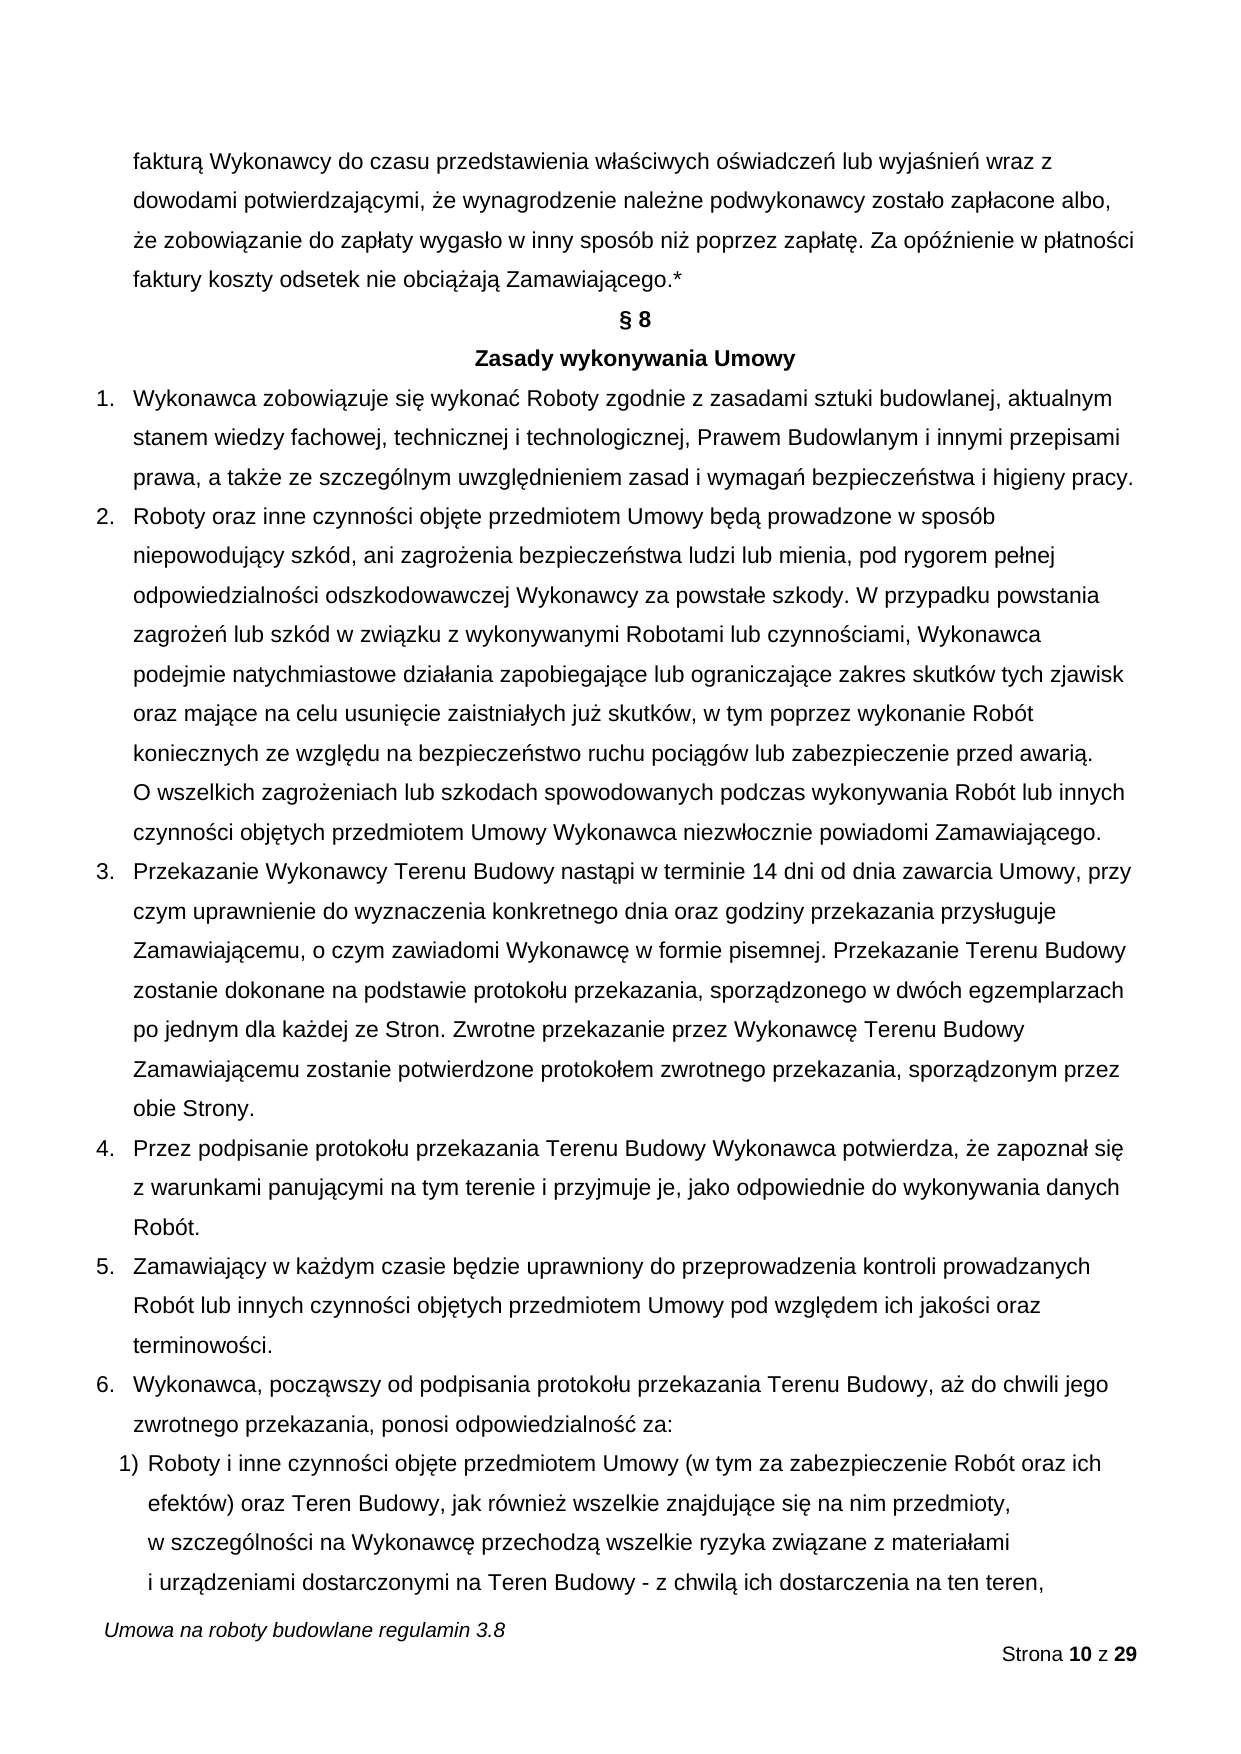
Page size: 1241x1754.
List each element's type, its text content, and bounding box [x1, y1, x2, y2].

list Roboty oraz inne czynności objęte przedmiotem Umowy będą prowadzone w sposób niepowodujący szkód, ani zagrożenia bezpieczeństwa ludzi lub mienia, pod rygorem pełnej odpowiedzialności odszkodowawczej Wykonawcy za powstałe szkody. W przypadku powstania zagrożeń lub szkód w związku z wykonywanymi Robotami lub czynnościami, Wykonawca podejmie natychmiastowe działania zapobiegające lub ograniczające zakres skutków tych zjawisk oraz mające na celu usunięcie zaistniałych już skutków, w tym poprzez wykonanie Robót koniecznych ze względu na bezpieczeństwo ruchu pociągów lub zabezpieczenie przed awarią. O wszelkich zagrożeniach lub szkodach spowodowanych podczas wykonywania Robót lub innych czynności objętych przedmiotem Umowy Wykonawca niezwłocznie powiadomi Zamawiającego. [96, 503, 1137, 845]
list Roboty i inne czynności objęte przedmiotem Umowy (w tym za zabezpieczenie Robót oraz ich efektów) oraz Teren Budowy, jak również wszelkie znajdujące się na nim przedmioty, w szczególności na Wykonawcę przechodzą wszelkie ryzyka związane z materiałami i urządzeniami dostarczonymi na Teren Budowy - z chwilą ich dostarczenia na ten teren, [118, 1450, 1137, 1595]
text § 8 [133, 306, 1137, 332]
list Przekazanie Wykonawcy Terenu Budowy nastąpi w terminie 14 dni od dnia zawarcia Umowy, przy czym uprawnienie do wyznaczenia konkretnego dnia oraz godziny przekazania przysługuje Zamawiającemu, o czym zawiadomi Wykonawcę w formie pisemnej. Przekazanie Terenu Budowy zostanie dokonane na podstawie protokołu przekazania, sporządzonego w dwóch egzemplarzach po jednym dla każdej ze Stron. Zwrotne przekazanie przez Wykonawcę Terenu Budowy Zamawiającemu zostanie potwierdzone protokołem zwrotnego przekazania, sporządzonym przez obie Strony. [96, 858, 1137, 1121]
list Przez podpisanie protokołu przekazania Terenu Budowy Wykonawca potwierdza, że zapoznał się z warunkami panującymi na tym terenie i przyjmuje je, jako odpowiednie do wykonywania danych Robót. [96, 1134, 1137, 1240]
text Zasady wykonywania Umowy [133, 345, 1137, 371]
list Wykonawca zobowiązuje się wykonać Roboty zgodnie z zasadami sztuki budowlanej, aktualnym stanem wiedzy fachowej, technicznej i technologicznej, Prawem Budowlanym i innymi przepisami prawa, a także ze szczególnym uwzględnieniem zasad i wymagań bezpieczeństwa i higieny pracy. [96, 384, 1137, 490]
list Wykonawca, począwszy od podpisania protokołu przekazania Terenu Budowy, aż do chwili jego zwrotnego przekazania, ponosi odpowiedzialność za: [96, 1371, 1137, 1437]
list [96, 148, 1137, 292]
list Zamawiający w każdym czasie będzie uprawniony do przeprowadzenia kontroli prowadzanych Robót lub innych czynności objętych przedmiotem Umowy pod względem ich jakości oraz terminowości. [96, 1253, 1137, 1358]
